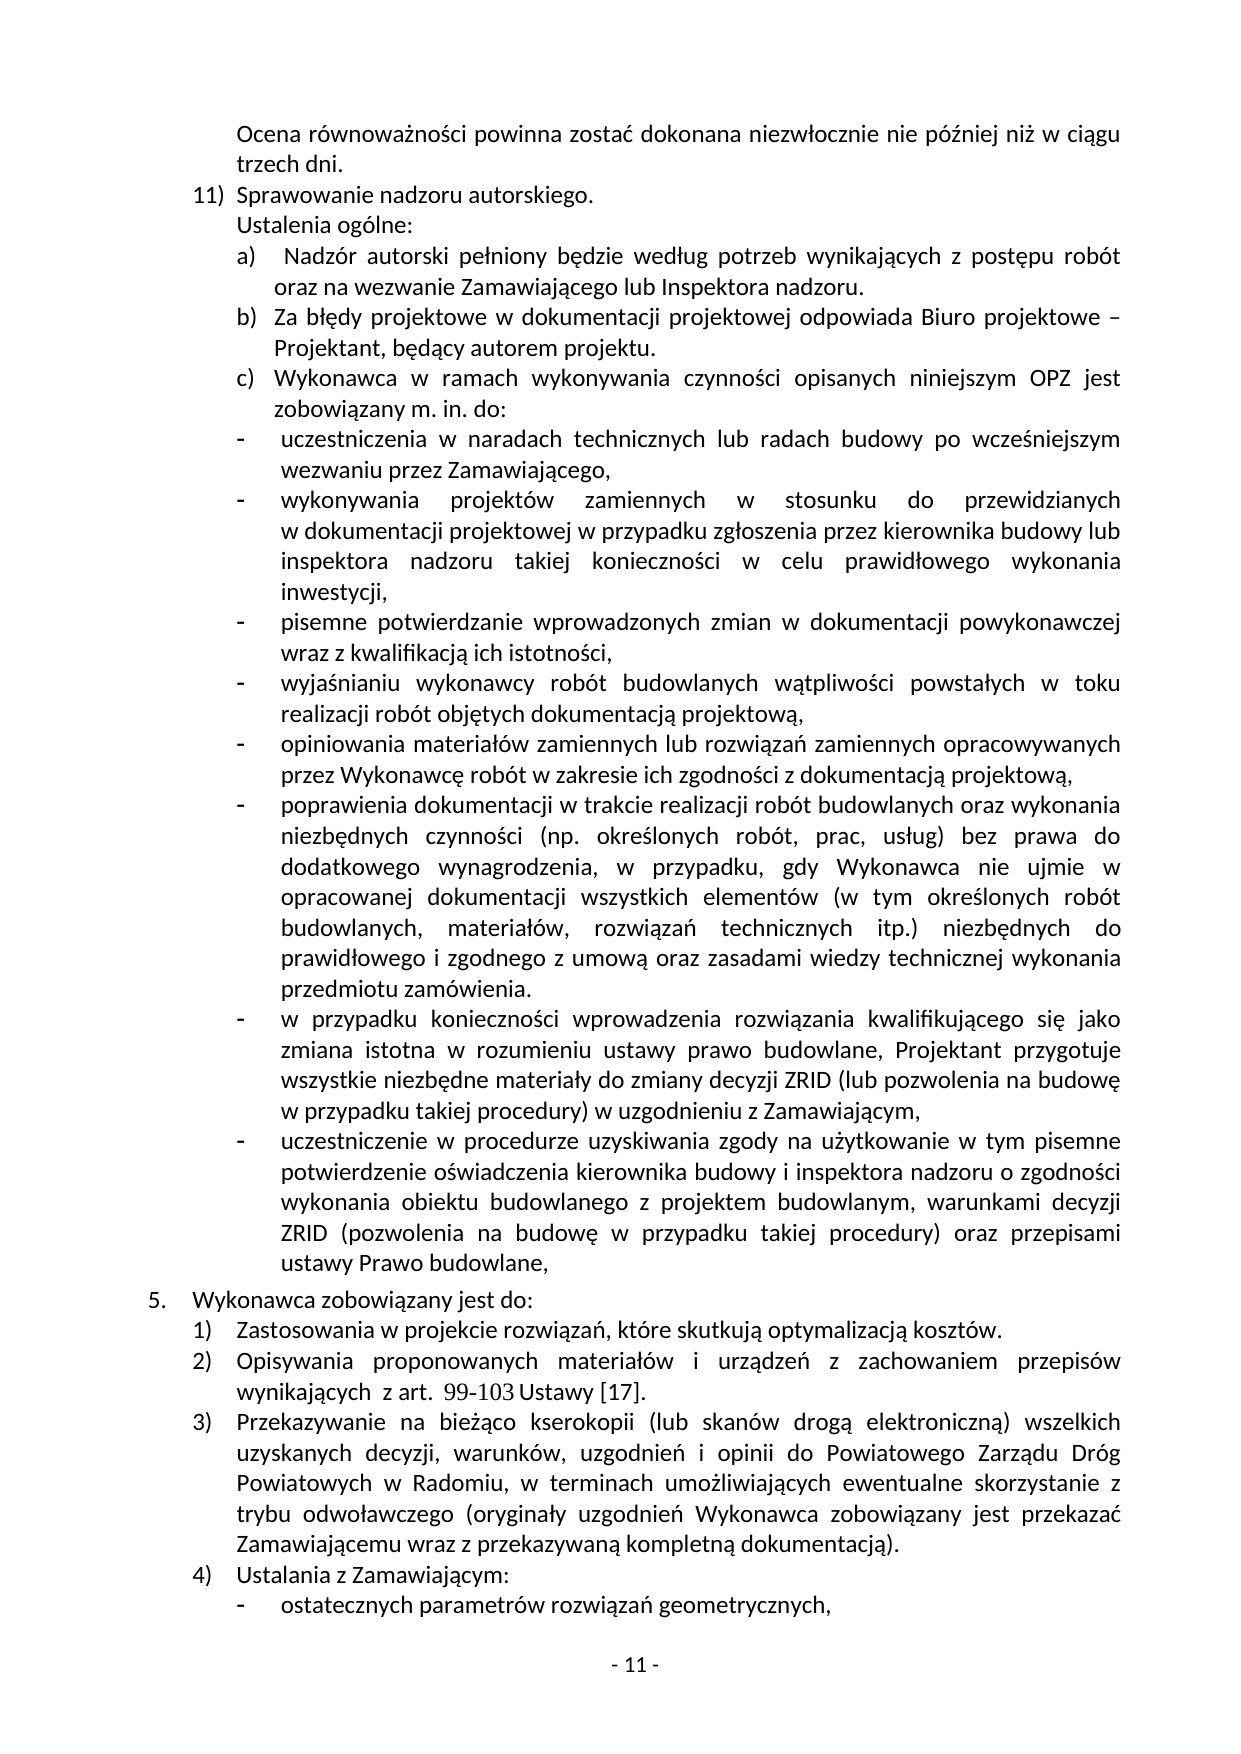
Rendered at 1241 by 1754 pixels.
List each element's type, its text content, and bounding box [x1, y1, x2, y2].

list poprawienia dokumentacji w trakcie realizacji robót budowlanych oraz wykonania niezbędnych czynności (np. określonych robót, prac, usług) bez prawa do dodatkowego wynagrodzenia, w przypadku, gdy Wykonawca nie ujmie w opracowanej dokumentacji wszystkich elementów (w tym określonych robót budowlanych, materiałów, rozwiązań technicznych itp.) niezbędnych do prawidłowego i zgodnego z umową oraz zasadami wiedzy technicznej wykonania przedmiotu zamówienia. [236, 789, 1122, 1003]
list Nadzór autorski pełniony będzie według potrzeb wynikających z postępu robót oraz na wezwanie Zamawiającego lub Inspektora nadzoru. [236, 240, 1122, 301]
list Przekazywanie na bieżąco kserokopii (lub skanów drogą elektroniczną) wszelkich uzyskanych decyzji, warunków, uzgodnień i opinii do Powiatowego Zarządu Dróg Powiatowych w Radomiu, w terminach umożliwiających ewentualne skorzystanie z trybu odwoławczego (oryginały uzgodnień Wykonawca zobowiązany jest przekazać Zamawiającemu wraz z przekazywaną kompletną dokumentacją). [192, 1406, 1122, 1559]
list w przypadku konieczności wprowadzenia rozwiązania kwalifikującego się jako zmiana istotna w rozumieniu ustawy prawo budowlane, Projektant przygotuje wszystkie niezbędne materiały do zmiany decyzji ZRID (lub pozwolenia na budowę w przypadku takiej procedury) w uzgodnieniu z Zamawiającym, [236, 1003, 1122, 1125]
list ostatecznych parametrów rozwiązań geometrycznych, [236, 1589, 1122, 1620]
list Opisywania proponowanych materiałów i urządzeń z zachowaniem przepisów wynikających z art. 99-103 Ustawy [17]. [192, 1345, 1122, 1406]
list Sprawowanie nadzoru autorskiego. [192, 179, 1122, 210]
list Ustalania z Zamawiającym: [192, 1559, 1122, 1589]
text Ustalenia ogólne: [236, 210, 1122, 240]
list Za błędy projektowe w dokumentacji projektowej odpowiada Biuro projektowe – Projektant, będący autorem projektu. [236, 301, 1122, 362]
list pisemne potwierdzanie wprowadzonych zmian w dokumentacji powykonawczej wraz z kwalifikacją ich istotności, [236, 606, 1122, 667]
list uczestniczenia w naradach technicznych lub radach budowy po wcześniejszym wezwaniu przez Zamawiającego, [236, 423, 1122, 484]
list Wykonawca zobowiązany jest do: [148, 1284, 1122, 1315]
list wyjaśnianiu wykonawcy robót budowlanych wątpliwości powstałych w toku realizacji robót objętych dokumentacją projektową, [236, 667, 1122, 728]
list wykonywania projektów zamiennych w stosunku do przewidzianych w dokumentacji projektowej w przypadku zgłoszenia przez kierownika budowy lub inspektora nadzoru takiej konieczności w celu prawidłowego wykonania inwestycji, [236, 484, 1122, 606]
list opiniowania materiałów zamiennych lub rozwiązań zamiennych opracowywanych przez Wykonawcę robót w zakresie ich zgodności z dokumentacją projektową, [236, 728, 1122, 789]
list Zastosowania w projekcie rozwiązań, które skutkują optymalizacją kosztów. [192, 1315, 1122, 1345]
list uczestniczenie w procedurze uzyskiwania zgody na użytkowanie w tym pisemne potwierdzenie oświadczenia kierownika budowy i inspektora nadzoru o zgodności wykonania obiektu budowlanego z projektem budowlanym, warunkami decyzji ZRID (pozwolenia na budowę w przypadku takiej procedury) oraz przepisami ustawy Prawo budowlane, [236, 1125, 1122, 1278]
list Wykonawca w ramach wykonywania czynności opisanych niniejszym OPZ jest zobowiązany m. in. do: [236, 362, 1122, 423]
